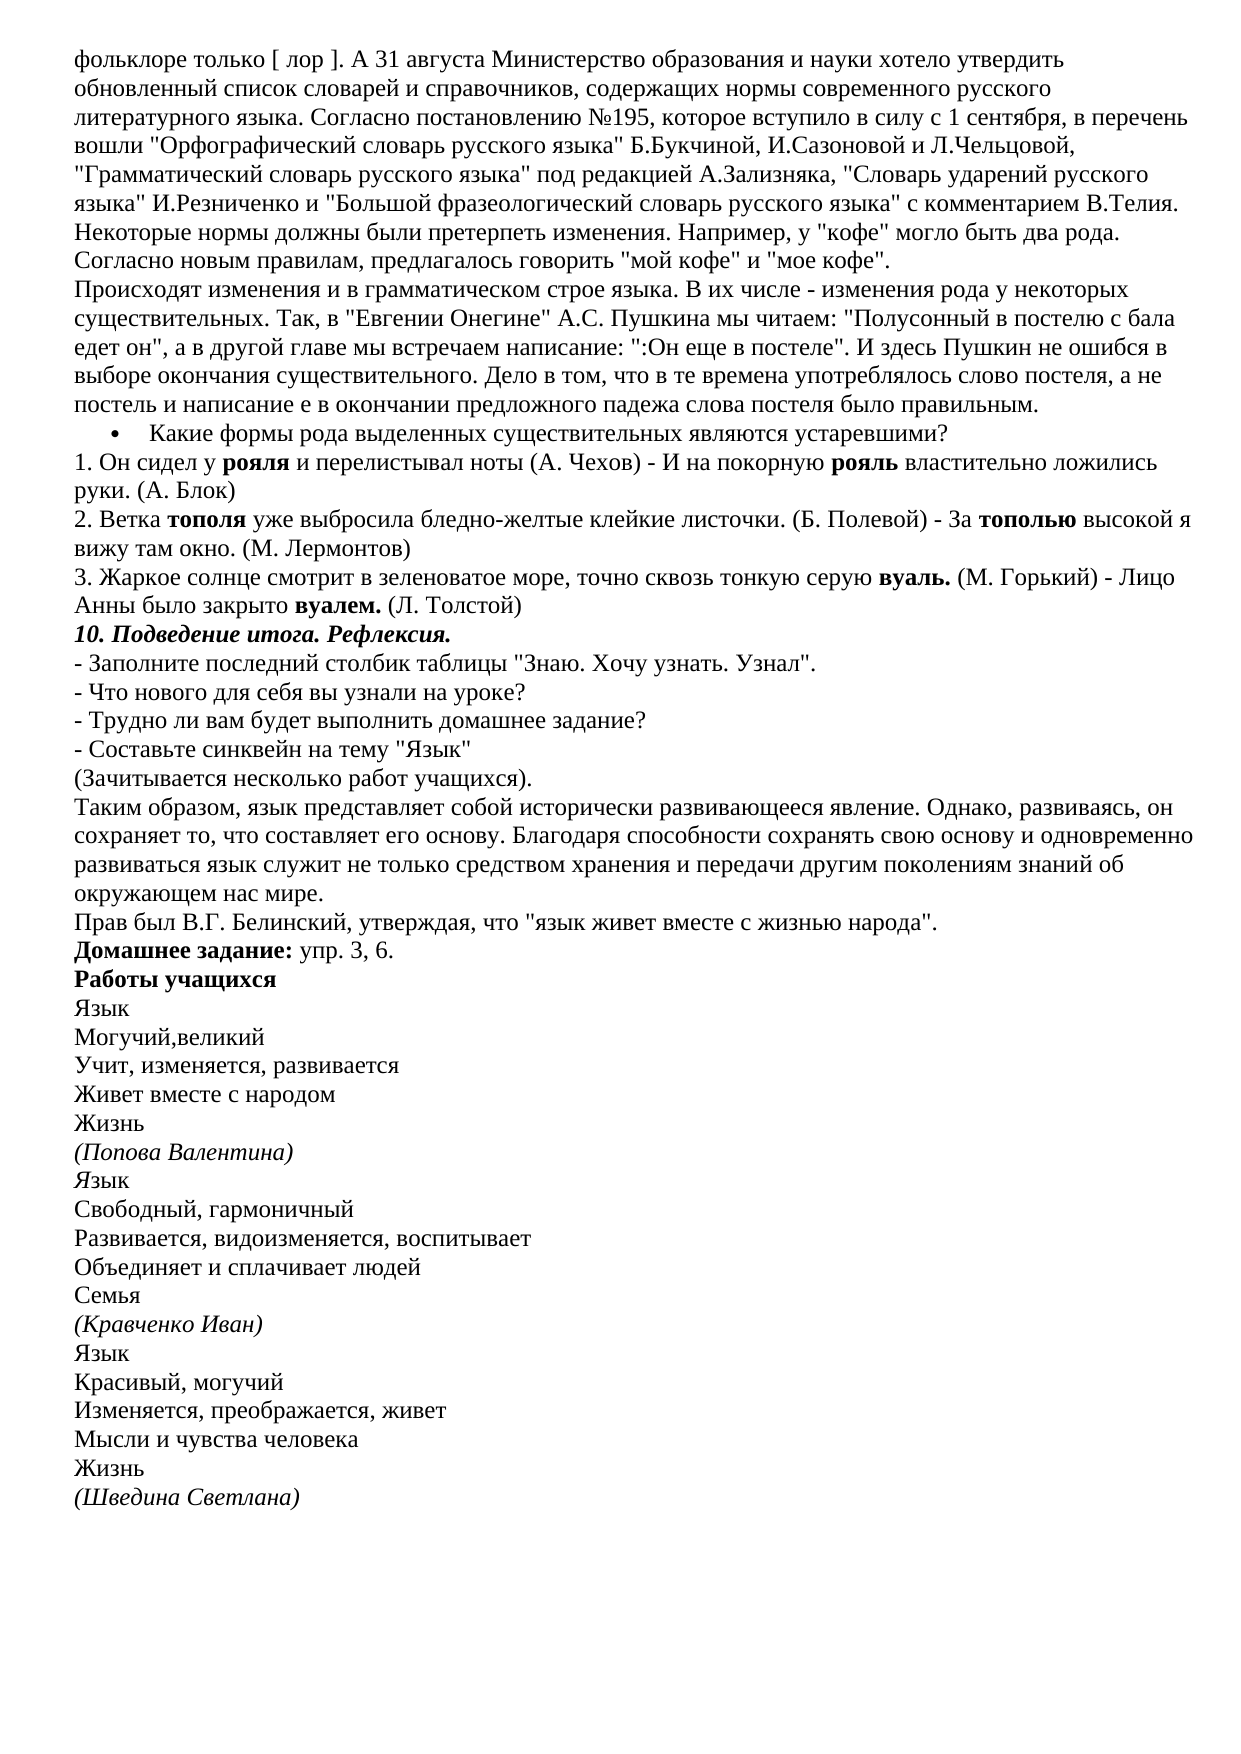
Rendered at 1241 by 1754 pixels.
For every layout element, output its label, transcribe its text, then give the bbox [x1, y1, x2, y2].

text 3. Жаркое солнце смотрит в зеленоватое море, точно сквозь тонкую серую вуаль. (М. Горький) - Лицо Анны было закрыто вуалем. (Л. Толстой) [74, 562, 1196, 619]
text 2. Ветка тополя уже выбросила бледно-желтые клейкие листочки. (Б. Полевой) - За тополью высокой я вижу там окно. (М. Лермонтов) [74, 504, 1196, 562]
text 10. Подведение итога. Рефлексия. [74, 619, 1196, 648]
list Какие формы рода выделенных существительных являются устаревшими? [111, 418, 1196, 447]
text Работы учащихся [74, 964, 1196, 993]
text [74, 44, 1196, 217]
text Домашнее задание: упр. 3, 6. [74, 936, 1196, 964]
text - Что нового для себя вы узнали на уроке? [74, 677, 1196, 706]
text Язык Свободный, гармоничный Развивается, видоизменяется, воспитывает Объединяет и сплачивает людей Семья (Кравченко Иван) [74, 1166, 598, 1338]
text Некоторые нормы должны были претерпеть изменения. Например, у "кофе" могло быть два рода. Согласно новым правилам, предлагалось говорить "мой кофе" и "мое кофе". [74, 217, 1196, 274]
text Таким образом, язык представляет собой исторически развивающееся явление. Однако, развиваясь, он сохраняет то, что составляет его основу. Благодаря способности сохранять свою основу и одновременно развиваться язык служит не только средством хранения и передачи другим поколениям знаний об окружающем нас мире. [74, 792, 1196, 907]
text (Зачитывается несколько работ учащихся). [74, 763, 1196, 792]
text - Составьте синквейн на тему "Язык" [74, 734, 1196, 763]
text 1. Он сидел у рояля и перелистывал ноты (А. Чехов) - И на покорную рояль властительно ложились руки. (А. Блок) [74, 447, 1196, 504]
text - Трудно ли вам будет выполнить домашнее задание? [74, 706, 1196, 734]
text Происходят изменения и в грамматическом строе языка. В их числе - изменения рода у некоторых существительных. Так, в "Евгении Онегине" А.С. Пушкина мы читаем: "Полусонный в постелю с бала едет он", а в другой главе мы встречаем написание: ":Он еще в постеле". И здесь Пушкин не ошибся в выборе окончания существительного. Дело в том, что в те времена употреблялось слово постеля, а не постель и написание е в окончании предложного падежа слова постеля было правильным. [74, 274, 1196, 418]
text Прав был В.Г. Белинский, утверждая, что "язык живет вместе с жизнью народа". [74, 907, 1196, 936]
text Язык Красивый, могучий Изменяется, преображается, живет Мысли и чувства человека Жизнь (Шведина Светлана) [74, 1338, 598, 1511]
text Язык Могучий,великий Учит, изменяется, развивается Живет вместе с народом Жизнь (Попова Валентина) [74, 993, 598, 1166]
text - Заполните последний столбик таблицы "Знаю. Хочу узнать. Узнал". [74, 648, 1196, 677]
